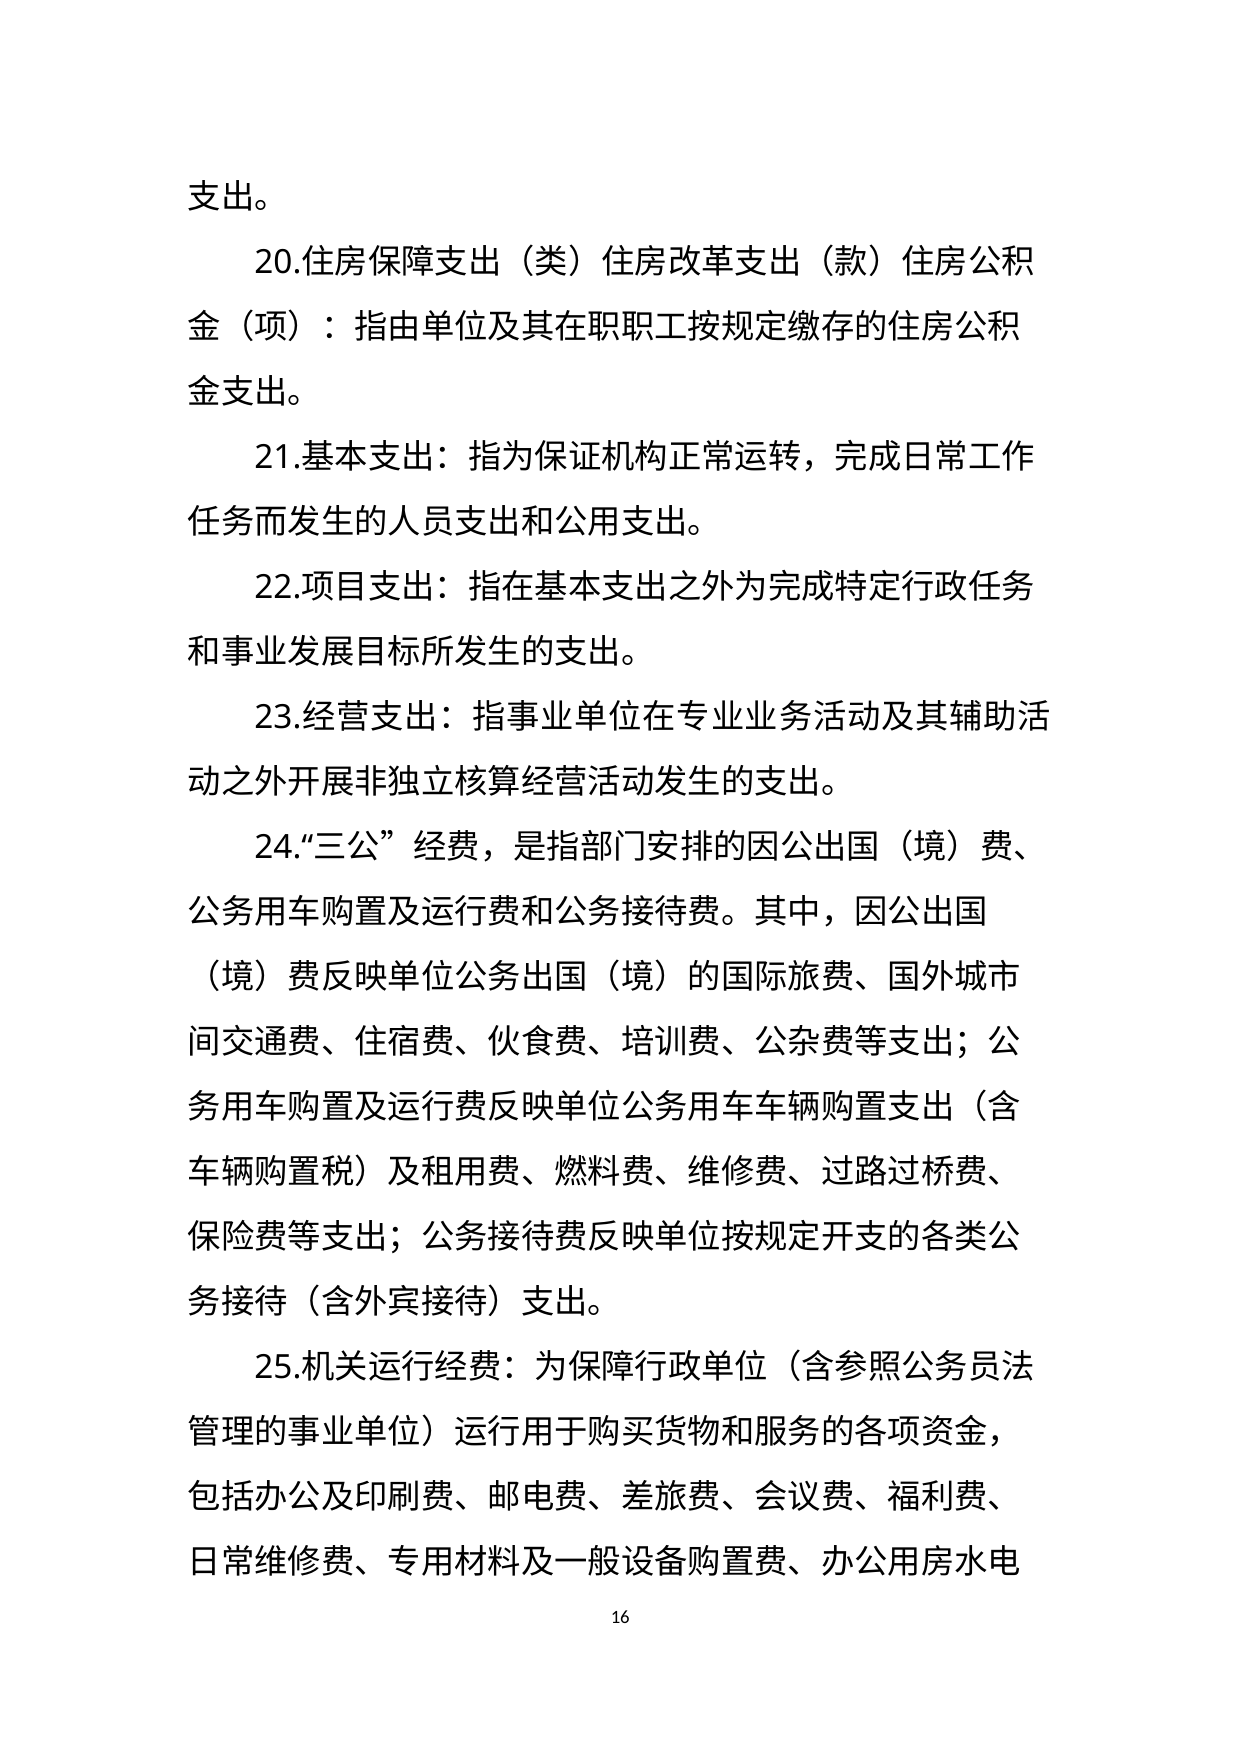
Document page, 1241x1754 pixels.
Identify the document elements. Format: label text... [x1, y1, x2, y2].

text 22.项目支出：指在基本支出之外为完成特定行政任务和事业发展目标所发生的支出。 [187, 552, 1053, 682]
text 24.“三公”经费，是指部门安排的因公出国（境）费、公务用车购置及运行费和公务接待费。其中，因公出国（境）费反映单位公务出国（境）的国际旅费、国外城市间交通费、住宿费、伙食费、培训费、公杂费等支出；公务用车购置及运行费反映单位公务用车车辆购置支出（含车辆购置税）及租用费、燃料费、维修费、过路过桥费、保险费等支出；公务接待费反映单位按规定开支的各类公务接待（含外宾接待）支出。 [187, 812, 1053, 1332]
text 23.经营支出：指事业单位在专业业务活动及其辅助活动之外开展非独立核算经营活动发生的支出。 [187, 682, 1053, 812]
text 20.住房保障支出（类）住房改革支出（款）住房公积金（项）：指由单位及其在职职工按规定缴存的住房公积金支出。 [187, 227, 1053, 422]
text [187, 1332, 1053, 1592]
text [187, 162, 1053, 227]
text 21.基本支出：指为保证机构正常运转，完成日常工作任务而发生的人员支出和公用支出。 [187, 422, 1053, 552]
